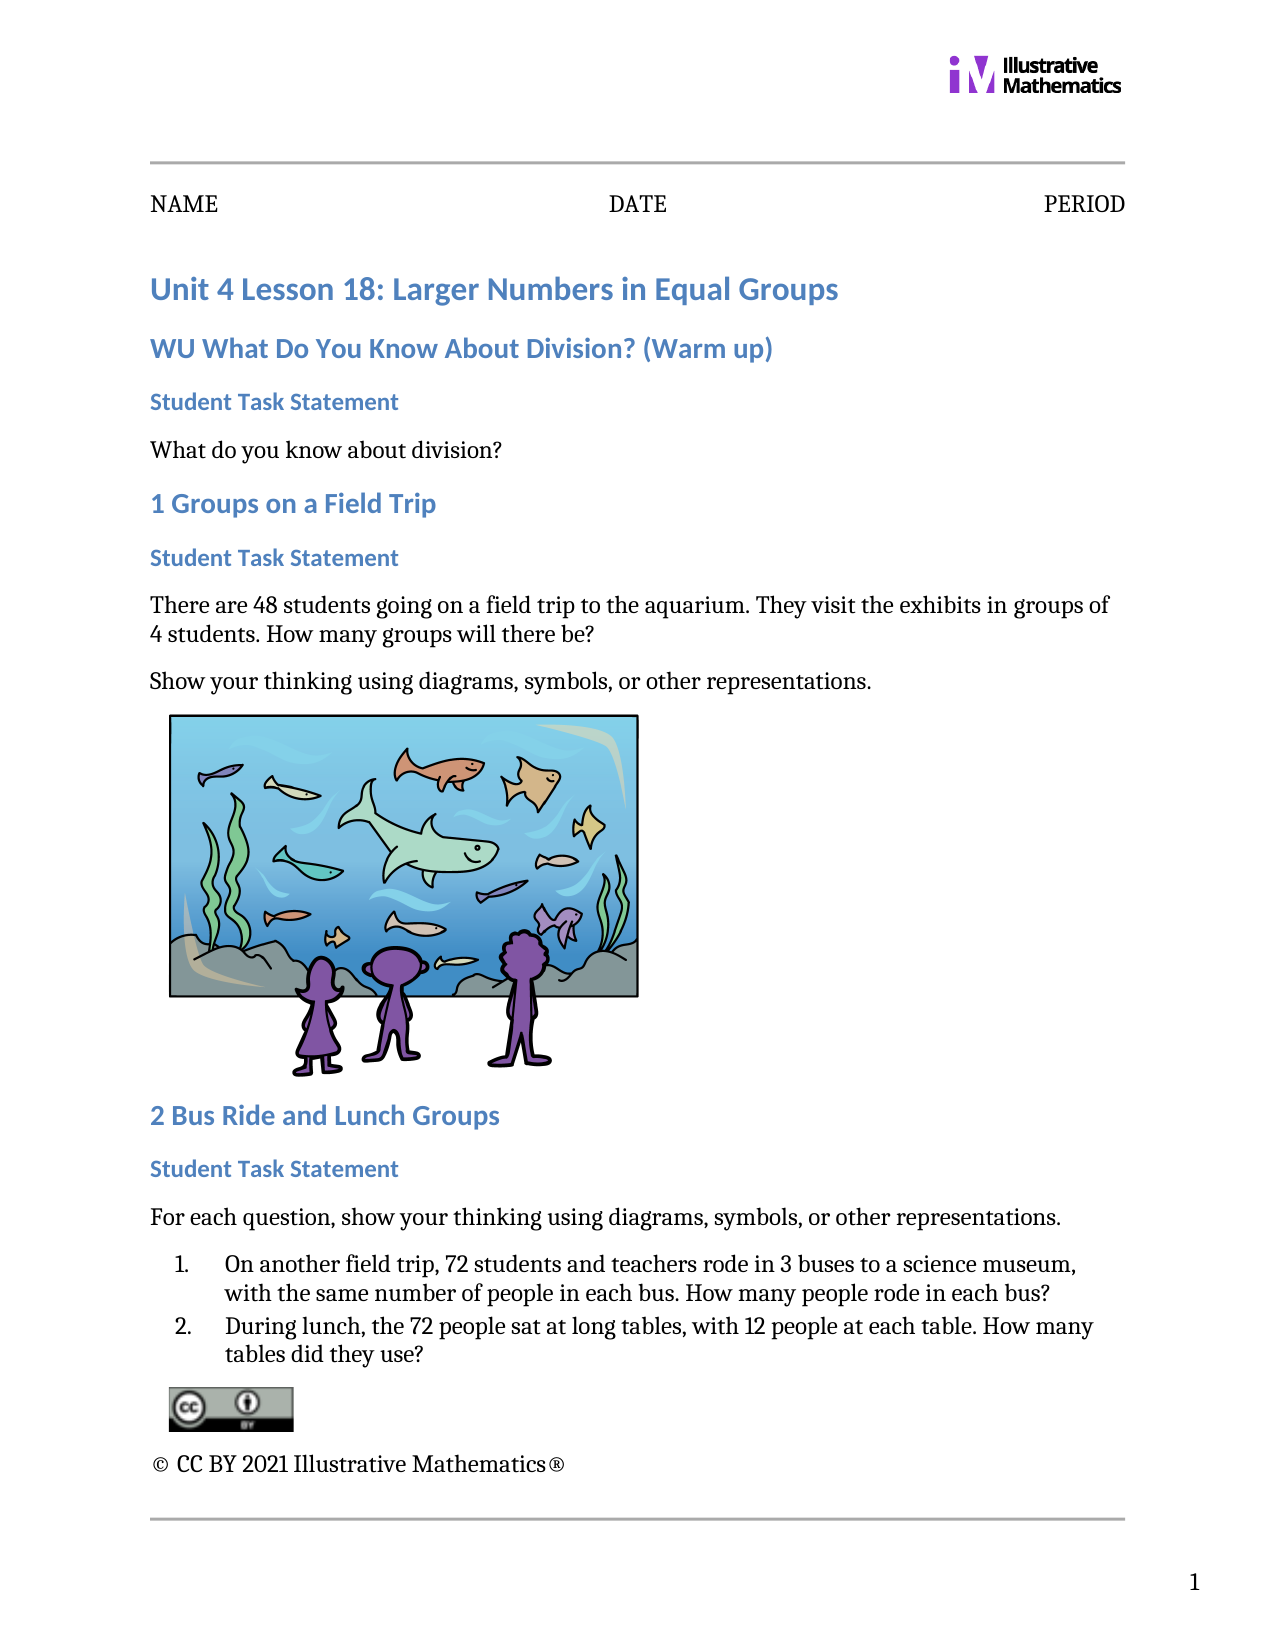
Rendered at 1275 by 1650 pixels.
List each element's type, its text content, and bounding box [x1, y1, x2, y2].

subtitle 1 Groups on a Field Trip [150, 485, 1125, 521]
picture [949, 55, 1121, 93]
text Show your thinking using diagrams, symbols, or other representations. [150, 667, 1125, 696]
picture [168, 714, 639, 1077]
subtitle Unit 4 Lesson 18: Larger Numbers in Equal Groups [150, 268, 1125, 309]
list During lunch, the 72 people sat at long tables, with 12 people at each table. How many tables did they use? [175, 1312, 1125, 1369]
subtitle Student Task Statement [150, 542, 1125, 572]
text For each question, show your thinking using diagrams, symbols, or other representations. [150, 1203, 1125, 1232]
subtitle Student Task Statement [150, 386, 1125, 417]
picture [168, 1387, 294, 1432]
list On another field trip, 72 students and teachers rode in 3 buses to a science museum, with the same number of people in each bus. How many people rode in each bus? [175, 1250, 1125, 1308]
text There are 48 students going on a field trip to the aquarium. They visit the exhibits in groups of 4 students. How many groups will there be? [150, 591, 1125, 648]
text What do you know about division? [150, 436, 1125, 464]
subtitle Student Task Statement [150, 1154, 1125, 1184]
subtitle WU What Do You Know About Division? (Warm up) [150, 330, 1125, 366]
subtitle 2 Bus Ride and Lunch Groups [150, 1097, 1125, 1133]
text © CC BY 2021 Illustrative Mathematics® [150, 1450, 1125, 1479]
